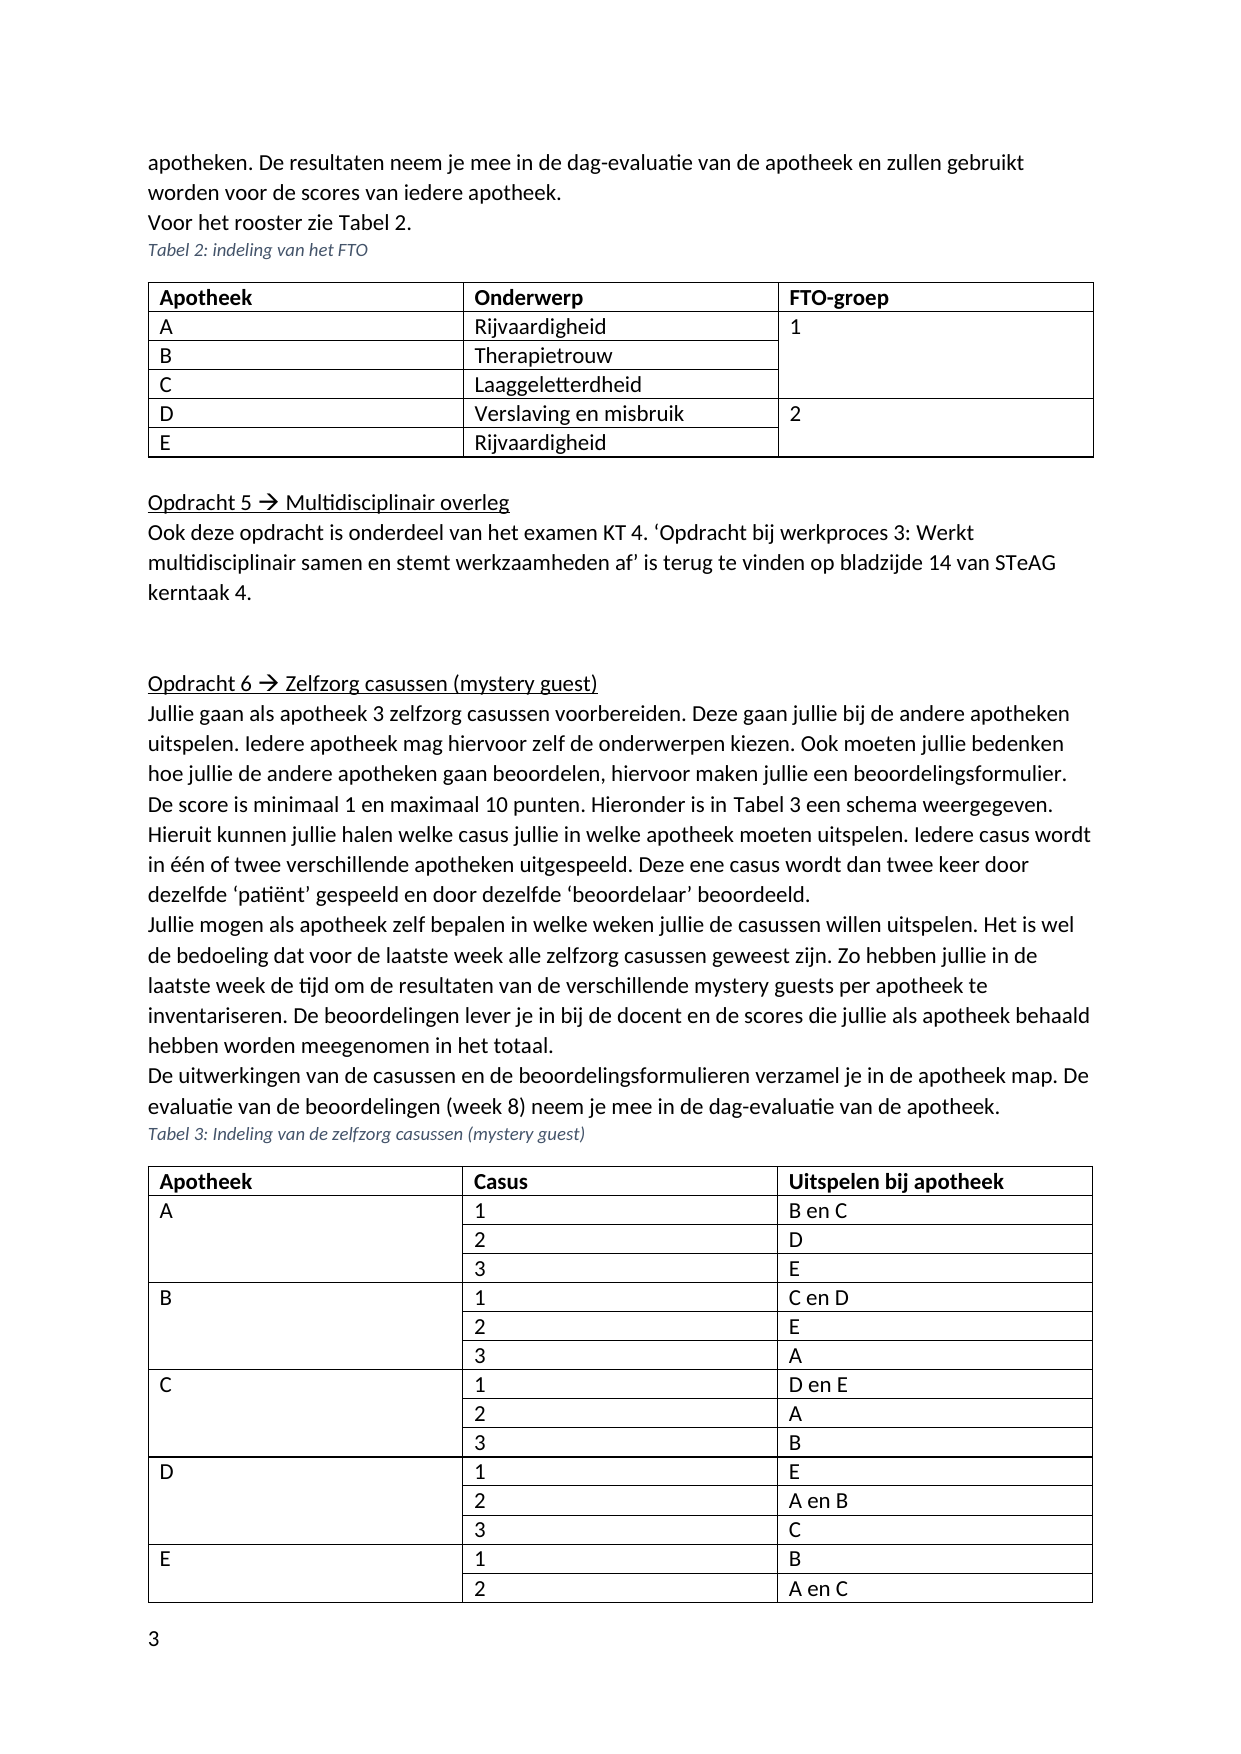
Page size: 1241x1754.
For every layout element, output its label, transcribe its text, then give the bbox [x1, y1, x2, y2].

table_cell A [149, 1196, 462, 1282]
table_cell 1 [463, 1370, 777, 1398]
table_cell 2 [463, 1574, 777, 1602]
table_cell 3 [463, 1341, 777, 1369]
table_cell 1 [463, 1283, 777, 1311]
text De uitwerkingen van de casussen en de beoordelingsformulieren verzamel je in de apotheek map. De evaluatie van de beoordelingen (week 8) neem je mee in de dag-evaluatie van de apotheek. [148, 1062, 1093, 1120]
table_cell B [149, 1283, 462, 1369]
table_cell A en C [778, 1574, 1092, 1602]
table_cell A [149, 312, 463, 340]
table_cell E [149, 1545, 462, 1602]
table_cell 2 [463, 1312, 777, 1340]
table_cell E [778, 1254, 1092, 1282]
table_cell 1 [463, 1196, 777, 1224]
table_cell D en E [778, 1370, 1092, 1398]
table_cell B en C [778, 1196, 1092, 1224]
table_header Casus [463, 1167, 777, 1195]
table_cell 1 [463, 1458, 777, 1485]
table_cell 2 [463, 1486, 777, 1514]
text Opdracht 6 Zelfzorg casussen (mystery guest) [148, 669, 1093, 697]
table_cell C [149, 370, 463, 398]
table_cell B [149, 341, 463, 369]
table_cell D [149, 1458, 462, 1543]
text Jullie mogen als apotheek zelf bepalen in welke weken jullie de casussen willen uitspelen. Het is wel de bedoeling dat voor de laatste week alle zelfzorg casussen geweest zijn. Zo hebben jullie in de laatste week de tijd om de resultaten van de verschillende mystery guests per apotheek te inventariseren. De beoordelingen lever je in bij de docent en de scores die jullie als apotheek behaald hebben worden meegenomen in het totaal. [148, 911, 1093, 1059]
table_cell 2 [463, 1399, 777, 1427]
table_cell C [149, 1370, 462, 1456]
table_header Onderwerp [464, 283, 778, 311]
table_cell Rijvaardigheid [464, 312, 778, 340]
table_cell E [778, 1312, 1092, 1340]
text Ook deze opdracht is onderdeel van het examen KT 4. ‘Opdracht bij werkproces 3: Werkt multidisciplinair samen en stemt werkzaamheden af’ is terug te vinden op bladzijde 14 van STeAG kerntaak 4. [148, 518, 1093, 606]
table_cell 1 [779, 312, 1093, 398]
table_cell 1 [463, 1545, 777, 1573]
table_header Apotheek [149, 283, 463, 311]
table_cell Therapietrouw [464, 341, 778, 369]
table_cell 3 [463, 1516, 777, 1543]
text Jullie gaan als apotheek 3 zelfzorg casussen voorbereiden. Deze gaan jullie bij de andere apotheken uitspelen. Iedere apotheek mag hiervoor zelf de onderwerpen kiezen. Ook moeten jullie bedenken hoe jullie de andere apotheken gaan beoordelen, hiervoor maken jullie een beoordelingsformulier. De score is minimaal 1 en maximaal 10 punten. Hieronder is in Tabel 3 een schema weergegeven. Hieruit kunnen jullie halen welke casus jullie in welke apotheek moeten uitspelen. Iedere casus wordt in één of twee verschillende apotheken uitgespeeld. Deze ene casus wordt dan twee keer door dezelfde ‘patiënt’ gespeeld en door dezelfde ‘beoordelaar’ beoordeeld. [148, 699, 1093, 908]
table_header Apotheek [149, 1167, 462, 1195]
table_cell Verslaving en misbruik [464, 399, 778, 427]
table_header Uitspelen bij apotheek [778, 1167, 1092, 1195]
table_cell C [778, 1516, 1092, 1543]
table_cell A [778, 1341, 1092, 1369]
table_cell 2 [463, 1225, 777, 1253]
table_header FTO-groep [779, 283, 1093, 311]
table_cell 3 [463, 1254, 777, 1282]
table_cell Laaggeletterdheid [464, 370, 778, 398]
text Opdracht 5 Multidisciplinair overleg [148, 488, 1093, 516]
table_cell A [778, 1399, 1092, 1427]
table_cell D [778, 1225, 1092, 1253]
table_cell B [778, 1428, 1092, 1456]
table_cell 3 [463, 1428, 777, 1456]
table_cell B [778, 1545, 1092, 1573]
table_cell E [778, 1458, 1092, 1485]
table_cell Rijvaardigheid [464, 428, 778, 456]
text Voor het rooster zie Tabel 2. [148, 208, 1093, 236]
table_cell A en B [778, 1486, 1092, 1514]
table_cell C en D [778, 1283, 1092, 1311]
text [148, 148, 1093, 206]
table_cell 2 [779, 399, 1093, 456]
table_cell E [149, 428, 463, 456]
table_cell D [149, 399, 463, 427]
